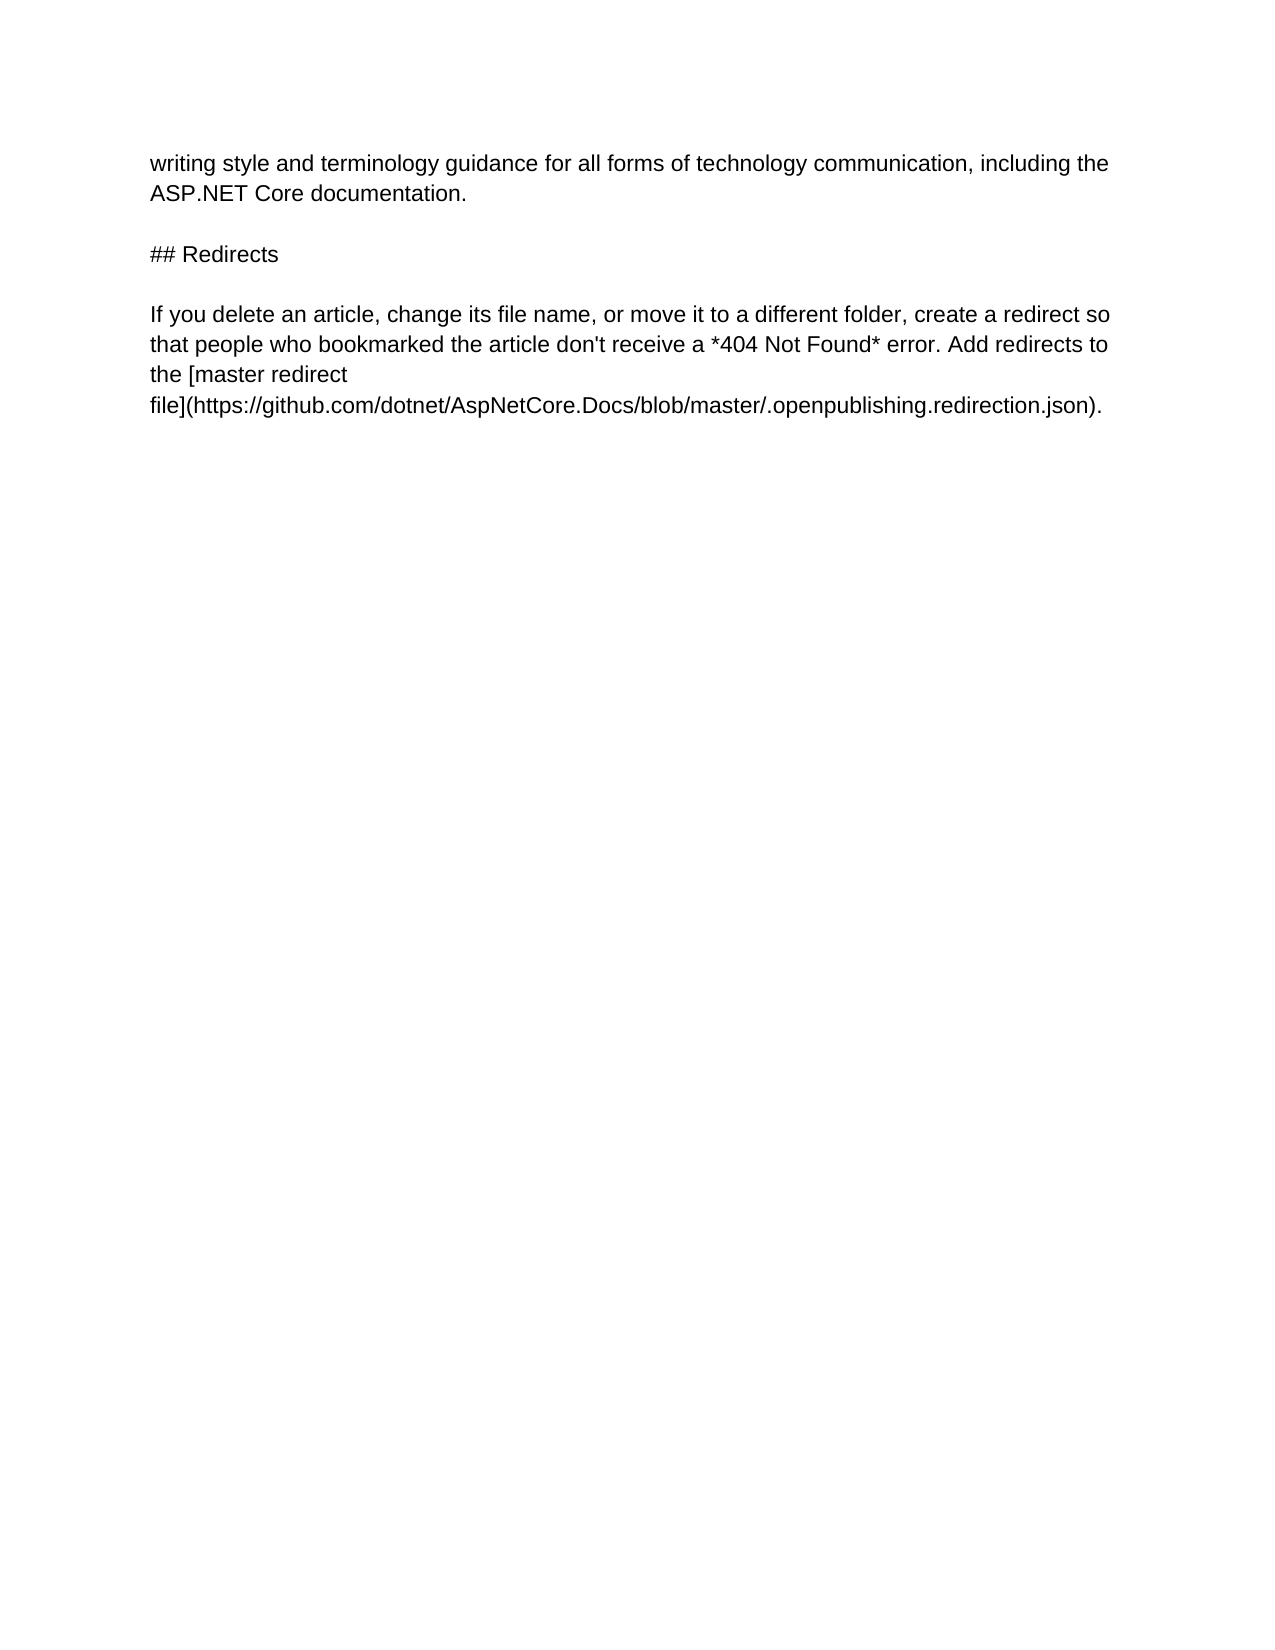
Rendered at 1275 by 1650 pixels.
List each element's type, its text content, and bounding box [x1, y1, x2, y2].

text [150, 150, 1125, 207]
text ## Redirects [150, 241, 1125, 267]
text If you delete an article, change its file name, or move it to a different folder, create a redirect so that people who bookmarked the article don't receive a *404 Not Found* error. Add redirects to the [master redirect file](https://github.com/dotnet/AspNetCore.Docs/blob/master/.openpublishing.redirection.json). [150, 301, 1125, 418]
